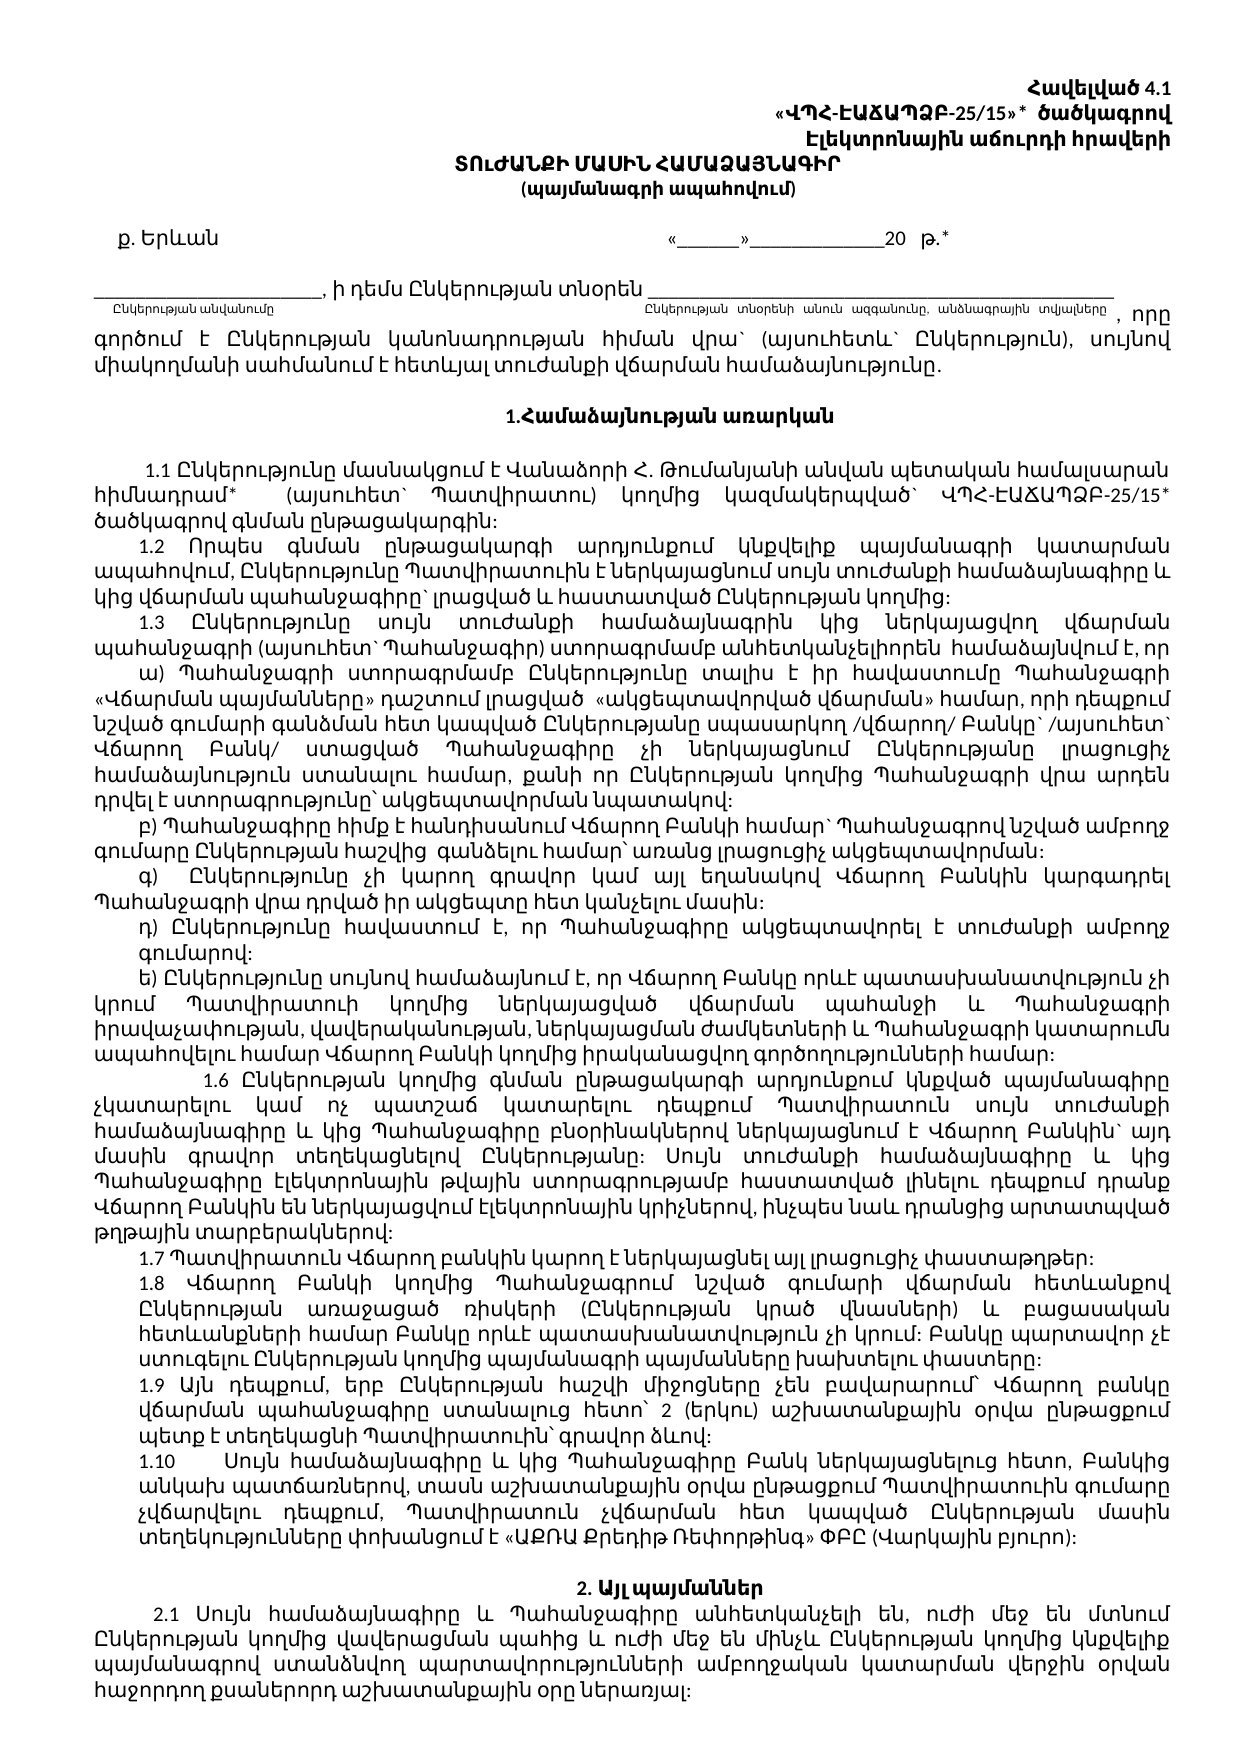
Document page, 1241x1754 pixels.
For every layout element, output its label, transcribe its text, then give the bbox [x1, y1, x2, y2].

text 1.9 Այն դեպքում, երբ Ընկերության հաշվի միջոցները չեն բավարարում՝ Վճարող բանկը վճարման պահանջագիրը ստանալուց հետո՝ 2 (երկու) աշխատանքային օրվա ընթացքում պետք է տեղեկացնի Պատվիրատուին՝ գրավոր ձևով: [138, 1372, 1171, 1448]
text 1.1 Ընկերությունը մասնակցում է Վանաձորի Հ. Թումանյանի անվան պետական համալսարան հիմնադրամ* (այսուհետ` Պատվիրատու) կողմից կազմակերպված` ՎՊՀ-ԷԱՃԱՊՁԲ-25/15* ծածկագրով գնման ընթացակարգին: [94, 457, 1171, 533]
text (պայմանագրի ապահովում) [94, 177, 1171, 199]
text 1.6 Ընկերության կողմից գնման ընթացակարգի արդյունքում կնքված պայմանագիրը չկատարելու կամ ոչ պատշաճ կատարելու դեպքում Պատվիրատուն սույն տուժանքի համաձայնագիրը և կից Պահանջագիրը բնօրինակներով ներկայացնում է Վճարող Բանկին` այդ մասին գրավոր տեղեկացնելով Ընկերությանը: Սույն տուժանքի համաձայնագիրը և կից Պահանջագիրը էլեկտրոնային թվային ստորագրությամբ հաստատված լինելու դեպքում դրանք Վճարող Բանկին են ներկայացվում էլեկտրոնային կրիչներով, ինչպես նաև դրանցից արտատպված թղթային տարբերակներով: [94, 1067, 1171, 1245]
text ա) Պահանջագրի ստորագրմամբ Ընկերությունը տալիս է իր հավաստումը Պահանջագրի «Վճարման պայմանները» դաշտում լրացված «ակցեպտավորված վճարման» համար, որի դեպքում նշված գումարի գանձման հետ կապված Ընկերությանը սպասարկող /վճարող/ Բանկը` /այսուհետ` Վճարող Բանկ/ ստացված Պահանջագիրը չի ներկայացնում Ընկերությանը լրացուցիչ համաձայնություն ստանալու համար, քանի որ Ընկերության կողմից Պահանջագրի վրա արդեն դրվել է ստորագրությունը՝ ակցեպտավորման նպատակով: [94, 660, 1171, 813]
text Հավելված 4.1 [94, 75, 1171, 100]
text Էլեկտրոնային աճուրդի հրավերի [94, 126, 1171, 151]
text 1.2 Որպես գնման ընթացակարգի արդյունքում կնքվելիք պայմանագրի կատարման ապահովում, Ընկերությունը Պատվիրատուին է ներկայացնում սույն տուժանքի համաձայնագիրը և կից վճարման պահանջագիրը` լրացված և հաստատված Ընկերության կողմից: [94, 533, 1171, 609]
text 1.7 Պատվիրատուն Վճարող բանկին կարող է ներկայացնել այլ լրացուցիչ փաստաթղթեր: [138, 1245, 1171, 1270]
text 1.Համաձայնության առարկան [169, 403, 1171, 428]
text 2. Այլ պայմաններ [169, 1575, 1171, 1601]
text «ՎՊՀ-ԷԱՃԱՊՁԲ-25/15»* ծածկագրով [94, 100, 1171, 126]
text ______________________, ի դեմս Ընկերության տնօրեն _____________________________________________ [94, 276, 1171, 301]
text 2.1 Սույն համաձայնագիրը և Պահանջագիրը անհետկանչելի են, ուժի մեջ են մտնում Ընկերության կողմից վավերացման պահից և ուժի մեջ են մինչև Ընկերության կողմից կնքվելիք պայմանագրով ստանձնվող պարտավորությունների ամբողջական կատարման վերջին օրվան հաջորդող քսաներորդ աշխատանքային օրը ներառյալ: [94, 1601, 1171, 1702]
text բ) Պահանջագիրը հիմք է հանդիսանում Վճարող Բանկի համար` Պահանջագրով նշված ամբողջ գումարը Ընկերության հաշվից գանձելու համար՝ առանց լրացուցիչ ակցեպտավորման: [94, 813, 1171, 864]
text 1.8 Վճարող Բանկի կողմից Պահանջագրում նշված գումարի վճարման հետևանքով Ընկերության առաջացած ռիսկերի (Ընկերության կրած վնասների) և բացասական հետևանքների համար Բանկը որևէ պատասխանատվություն չի կրում: Բանկը պարտավոր չէ ստուգելու Ընկերության կողմից պայմանագրի պայմանները խախտելու փաստերը: [138, 1270, 1171, 1372]
text 1.10 Սույն համաձայնագիրը և կից Պահանջագիրը Բանկ ներկայացնելուց հետո, Բանկից անկախ պատճառներով, տասն աշխատանքային օրվա ընթացքում Պատվիրատուին գումարը չվճարվելու դեպքում, Պատվիրատուն չվճարման հետ կապված Ընկերության մասին տեղեկությունները փոխանցում է «ԱՔՌԱ Քրեդիթ Ռեփորթինգ» ՓԲԸ (Վարկային բյուրո): [138, 1448, 1171, 1550]
text ՏՈւԺԱՆՔԻ ՄԱՍԻՆ ՀԱՄԱՁԱՅՆԱԳԻՐ [94, 151, 1171, 177]
text Ընկերության անվանումը Ընկերության տնօրենի անուն ազգանունը, անձնագրային տվյալները , որը գործում է Ընկերության կանոնադրության հիման վրա` (այսուհետև` Ընկերություն), սույնով միակողմանի սահմանում է հետևյալ տուժանքի վճարման համաձայնությունը. [94, 301, 1171, 377]
text 1.3 Ընկերությունը սույն տուժանքի համաձայնագրին կից ներկայացվող վճարման պահանջագրի (այսուհետ` Պահանջագիր) ստորագրմամբ անհետկանչելիորեն համաձայնվում է, որ [94, 609, 1171, 660]
text ե) Ընկերությունը սույնով համաձայնում է, որ Վճարող Բանկը որևէ պատասխանատվություն չի կրում Պատվիրատուի կողմից ներկայացված վճարման պահանջի և Պահանջագրի իրավաչափության, վավերականության, ներկայացման ժամկետների և Պահանջագրի կատարումն ապահովելու համար Վճարող Բանկի կողմից իրականացվող գործողությունների համար: [94, 965, 1171, 1067]
text գ) Ընկերությունը չի կարող գրավոր կամ այլ եղանակով Վճարող Բանկին կարգադրել Պահանջագրի վրա դրված իր ակցեպտը հետ կանչելու մասին: [94, 864, 1171, 914]
text դ) Ընկերությունը հավաստում է, որ Պահանջագիրը ակցեպտավորել է տուժանքի ամբողջ գումարով: [138, 914, 1171, 965]
text ք. Երևան «______»_____________20 թ.* [94, 225, 1171, 250]
